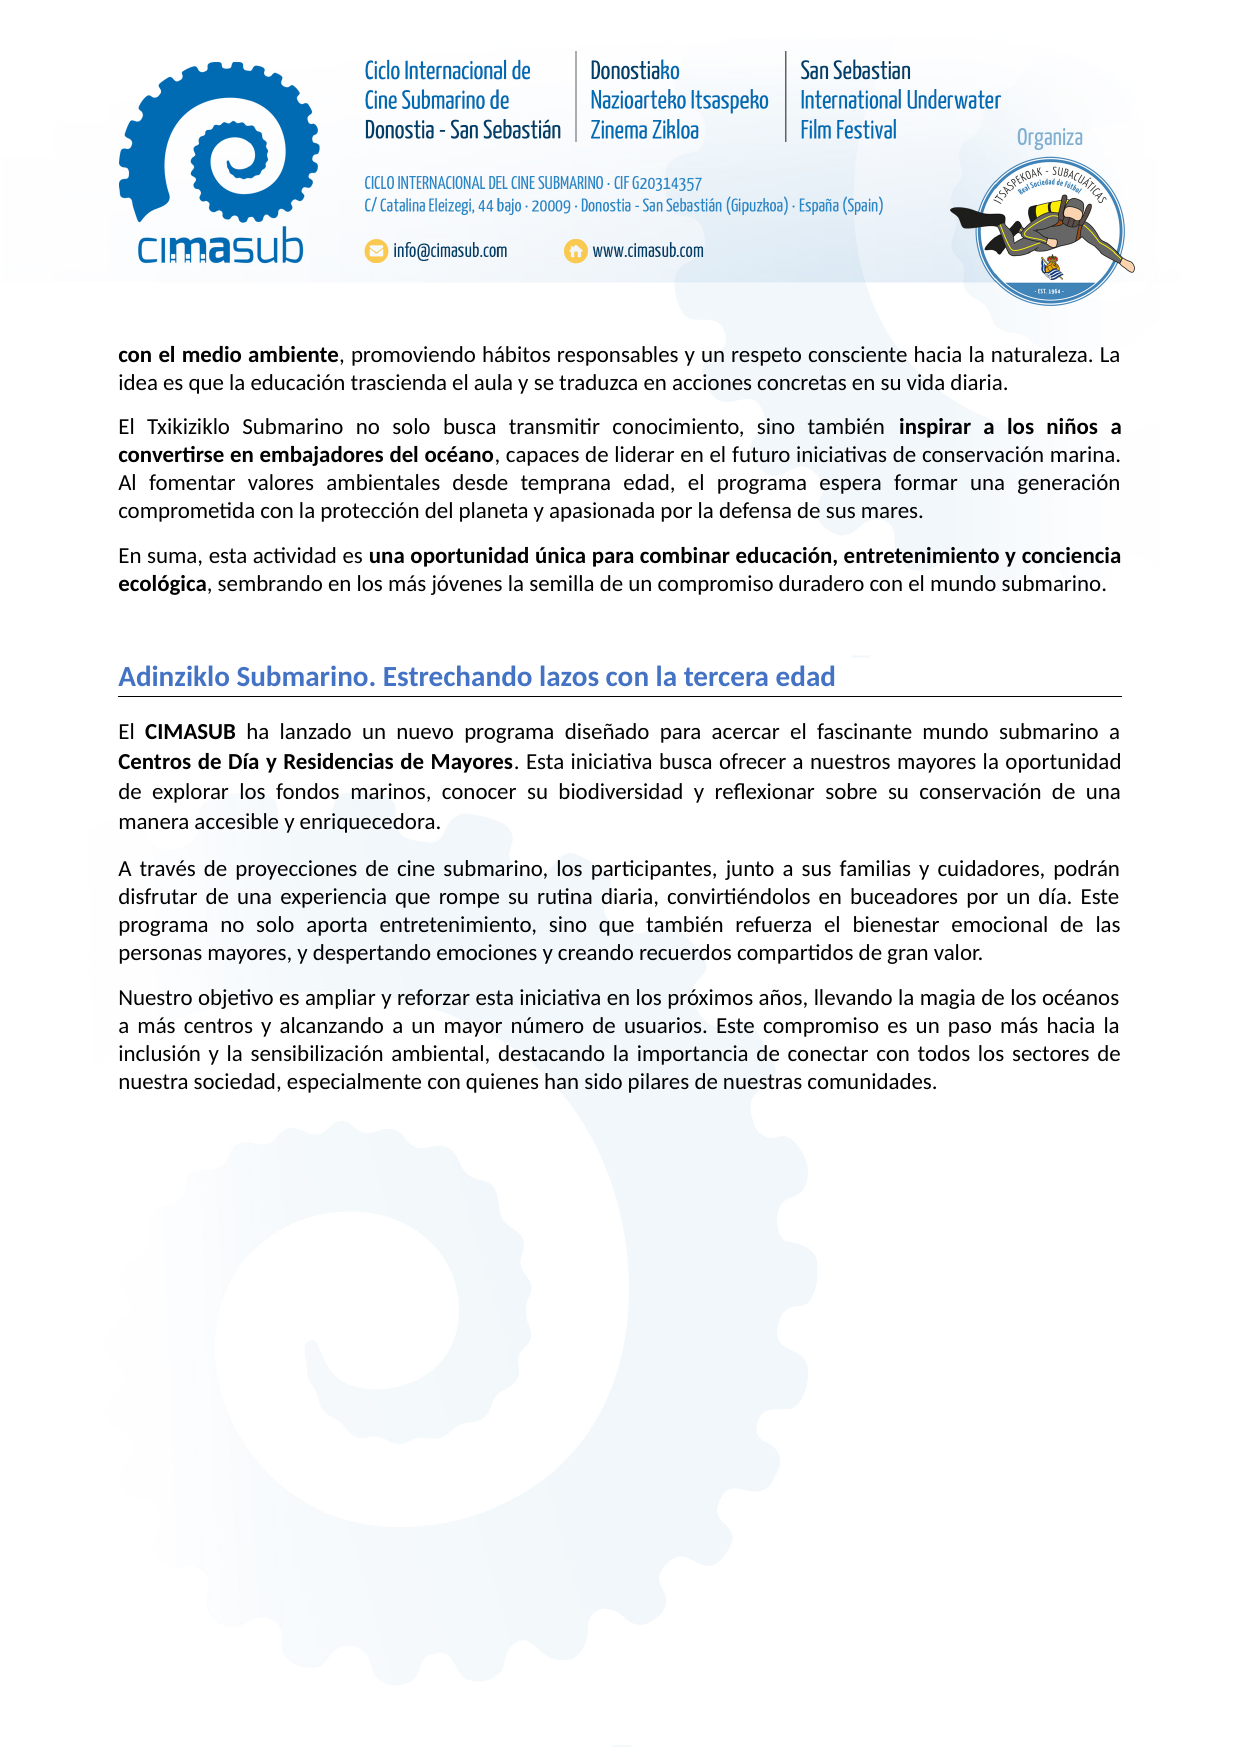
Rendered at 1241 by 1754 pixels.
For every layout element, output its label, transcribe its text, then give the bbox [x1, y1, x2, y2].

text En suma, esta actividad es una oportunidad única para combinar educación, entretenimiento y conciencia ecológica, sembrando en los más jóvenes la semilla de un compromiso duradero con el mundo submarino. [118, 541, 1122, 597]
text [118, 340, 1122, 396]
picture [1, 1, 1241, 1754]
text El CIMASUB ha lanzado un nuevo programa diseñado para acercar el fascinante mundo submarino a Centros de Día y Residencias de Mayores. Esta iniciativa busca ofrecer a nuestros mayores la oportunidad de explorar los fondos marinos, conocer su biodiversidad y reflexionar sobre su conservación de una manera accesible y enriquecedora. [118, 717, 1122, 835]
text Adinziklo Submarino. Estrechando lazos con la tercera edad [118, 658, 1122, 696]
text A través de proyecciones de cine submarino, los participantes, junto a sus familias y cuidadores, podrán disfrutar de una experiencia que rompe su rutina diaria, convirtiéndolos en buceadores por un día. Este programa no solo aporta entretenimiento, sino que también refuerza el bienestar emocional de las personas mayores, y despertando emociones y creando recuerdos compartidos de gran valor. [118, 854, 1122, 966]
text El Txikiziklo Submarino no solo busca transmitir conocimiento, sino también inspirar a los niños a convertirse en embajadores del océano, capaces de liderar en el futuro iniciativas de conservación marina. Al fomentar valores ambientales desde temprana edad, el programa espera formar una generación comprometida con la protección del planeta y apasionada por la defensa de sus mares. [118, 412, 1122, 524]
text Nuestro objetivo es ampliar y reforzar esta iniciativa en los próximos años, llevando la magia de los océanos a más centros y alcanzando a un mayor número de usuarios. Este compromiso es un paso más hacia la inclusión y la sensibilización ambiental, destacando la importancia de conectar con todos los sectores de nuestra sociedad, especialmente con quienes han sido pilares de nuestras comunidades. [118, 983, 1122, 1095]
